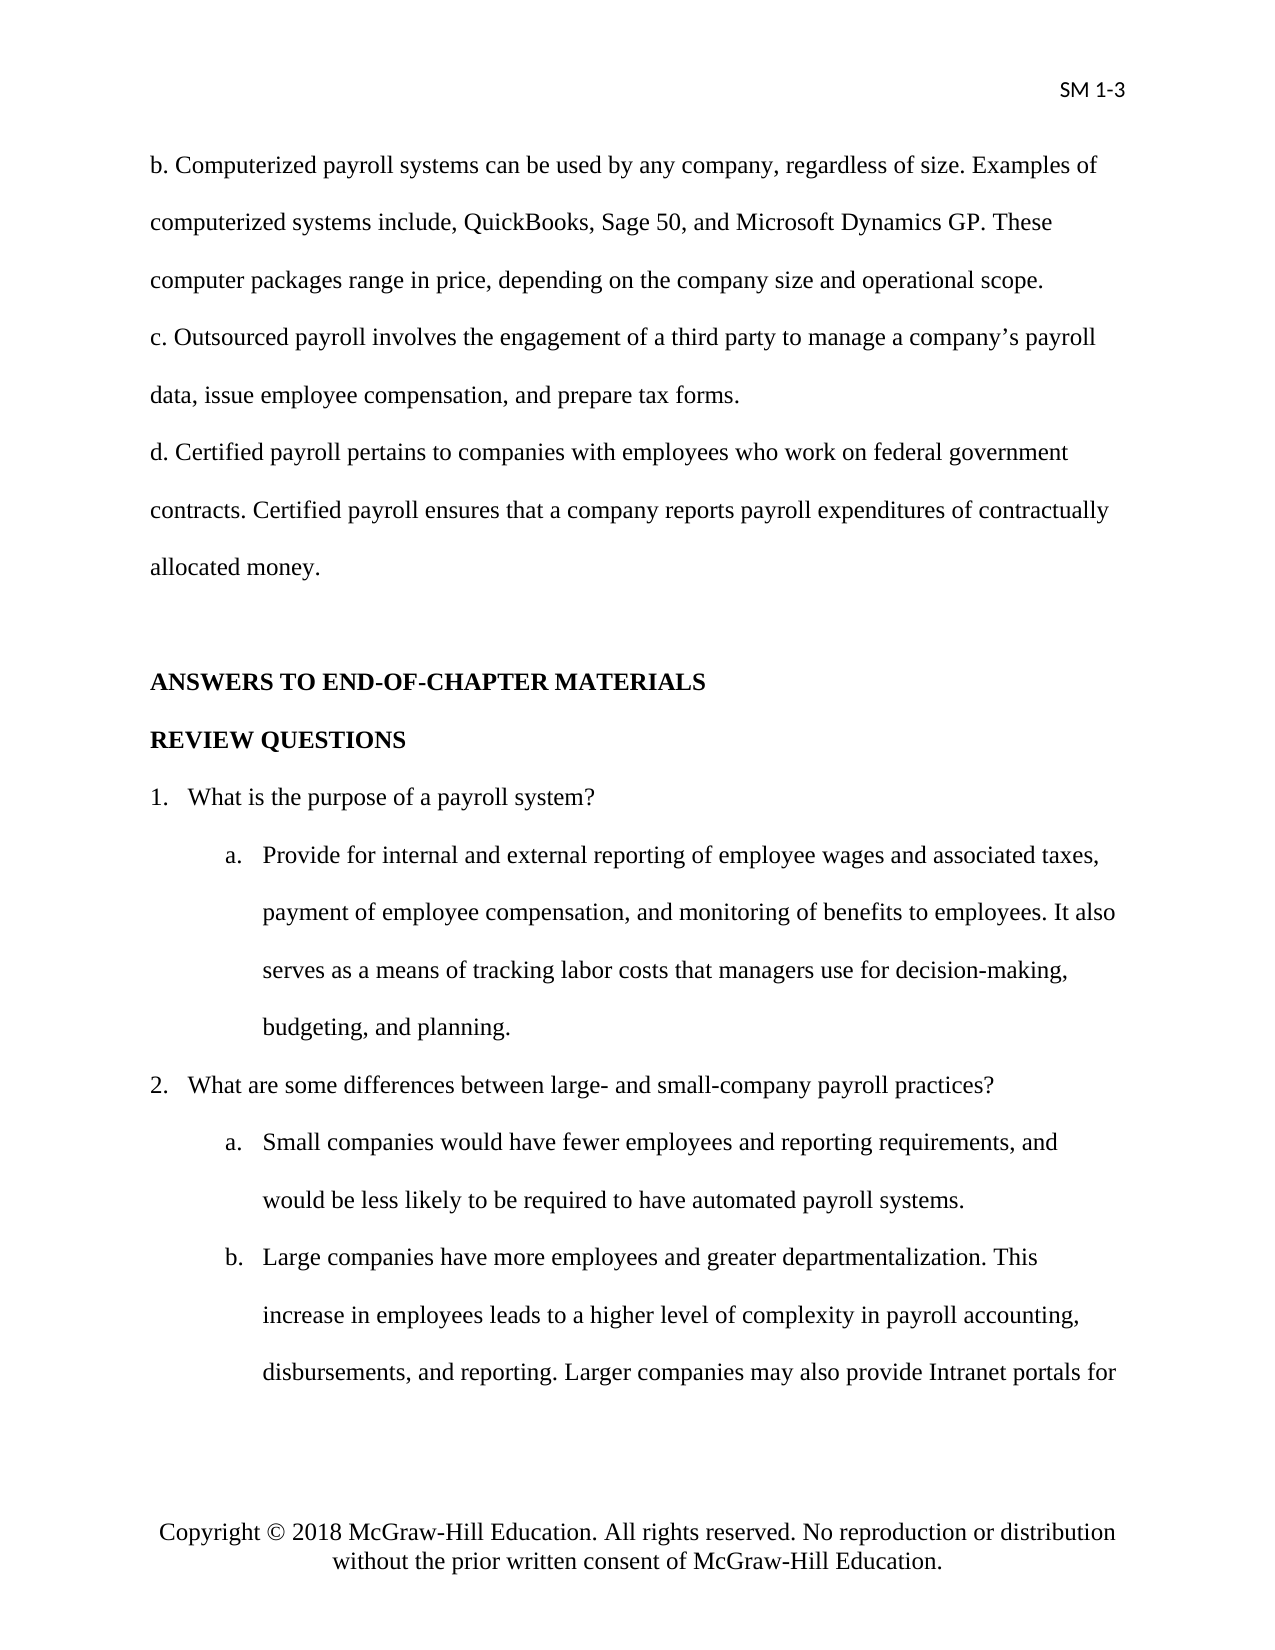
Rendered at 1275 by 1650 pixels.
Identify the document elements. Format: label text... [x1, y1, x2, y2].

list Provide for internal and external reporting of employee wages and associated taxes, payment of employee compensation, and monitoring of benefits to employees. It also serves as a means of tracking labor costs that managers use for decision-making, budgeting, and planning. [225, 840, 1125, 1041]
list What is the purpose of a payroll system? [150, 782, 1125, 811]
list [225, 1242, 1125, 1386]
text d. Certified payroll pertains to companies with employees who work on federal government contracts. Certified payroll ensures that a company reports payroll expenditures of contractually allocated money. [150, 437, 1125, 581]
text c. Outsourced payroll involves the engagement of a third party to manage a company’s payroll data, issue employee compensation, and prepare tax forms. [150, 322, 1125, 409]
text b. Computerized payroll systems can be used by any company, regardless of size. Examples of computerized systems include, QuickBooks, Sage 50, and Microsoft Dynamics GP. These computer packages range in price, depending on the company size and operational scope. [150, 150, 1125, 294]
text REVIEW QUESTIONS [150, 725, 1125, 754]
list Small companies would have fewer employees and reporting requirements, and would be less likely to be required to have automated payroll systems. [225, 1127, 1125, 1214]
list What are some differences between large- and small-company payroll practices? [150, 1070, 1125, 1099]
text ANSWERS TO END-OF-CHAPTER MATERIALS [150, 667, 1125, 696]
